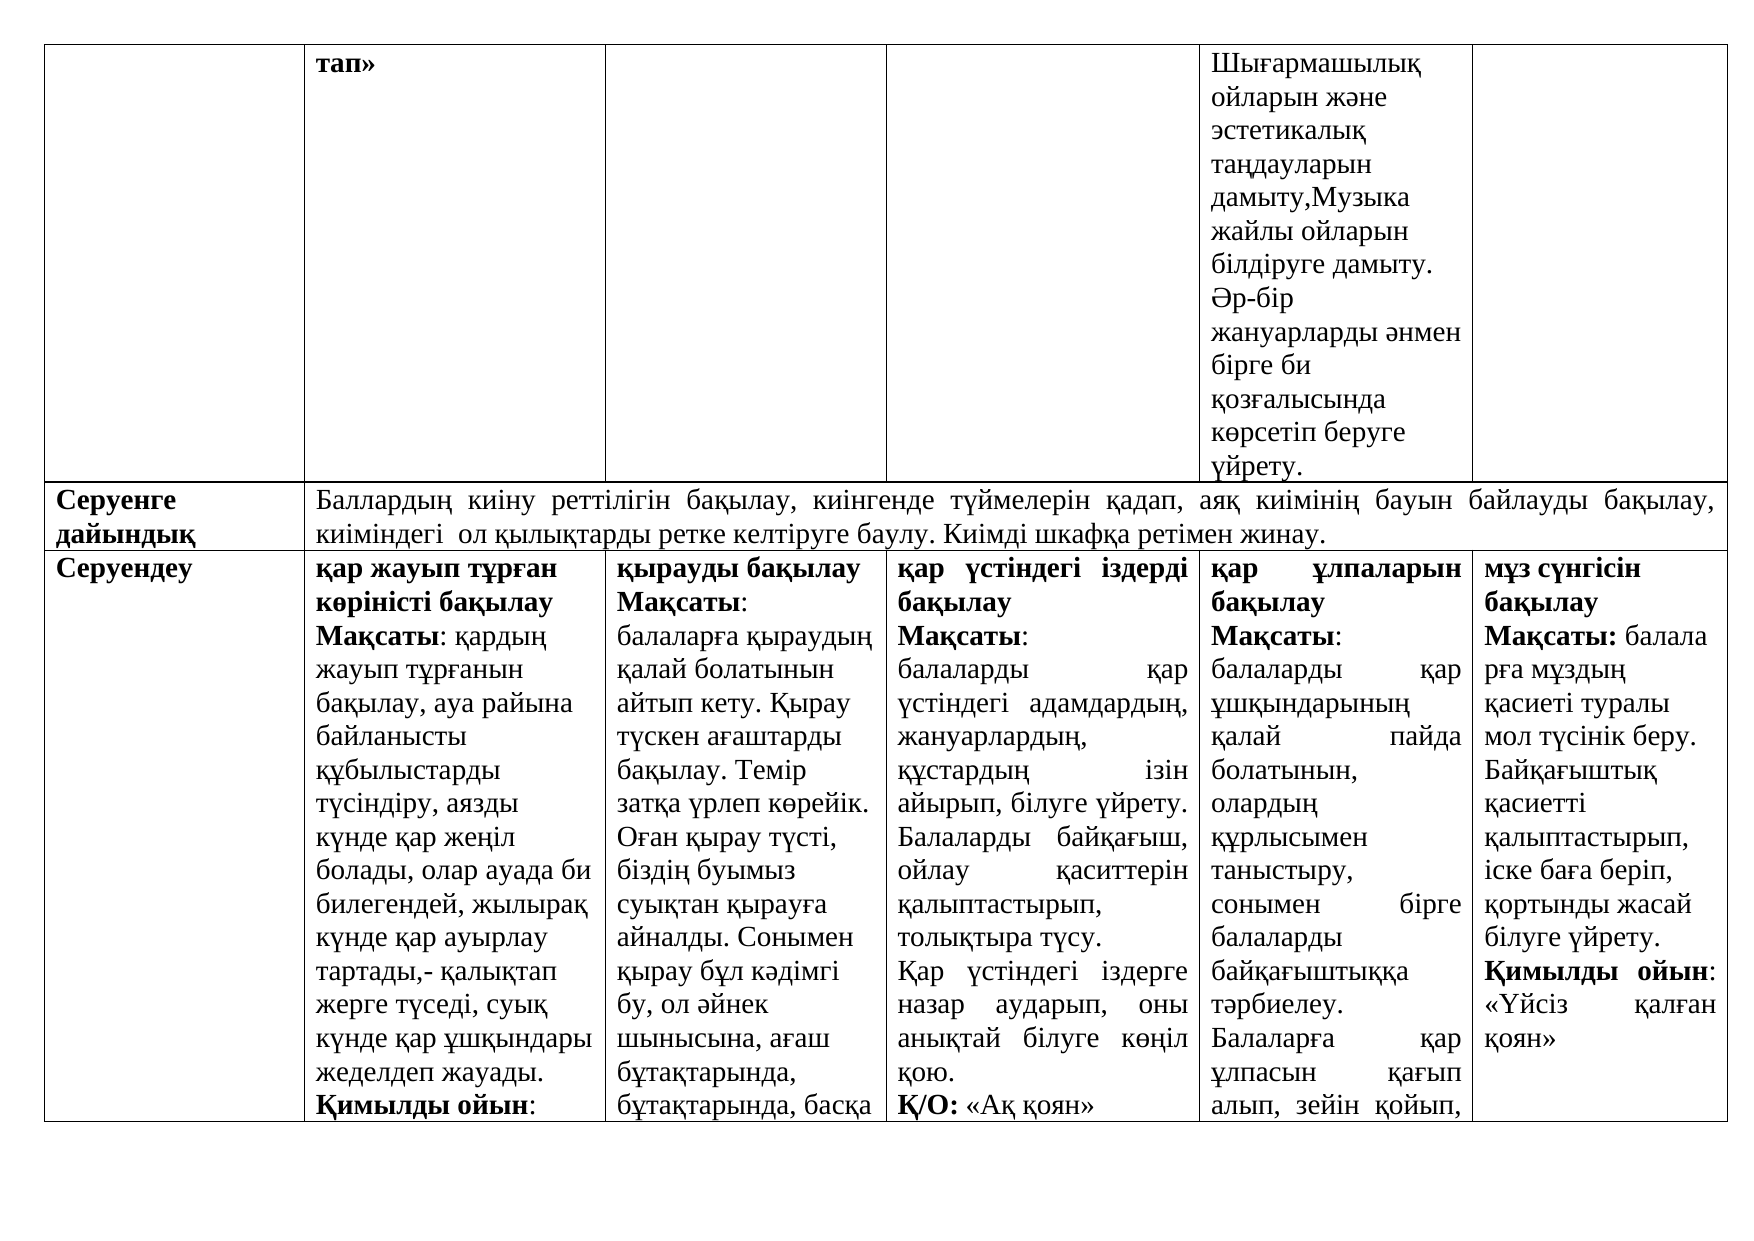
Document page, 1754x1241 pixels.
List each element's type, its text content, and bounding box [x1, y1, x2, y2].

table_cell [606, 45, 886, 481]
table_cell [1200, 551, 1472, 1121]
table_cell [1200, 45, 1472, 481]
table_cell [1473, 551, 1727, 1121]
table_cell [887, 45, 1199, 481]
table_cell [45, 45, 304, 481]
table_cell Баллардың киіну реттілігін бақылау, киінгенде түймелерін қадап, аяқ киімінің бауын байлауды бақылау, киіміндегі ол қылықтарды ретке келтіруге баулу. Киімді шкафқа ретімен жинау. [305, 483, 1727, 549]
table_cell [606, 551, 886, 1121]
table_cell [1473, 45, 1727, 481]
table_cell Серуендеу [45, 551, 304, 1121]
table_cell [305, 45, 605, 481]
table_cell Серуенге дайындық [45, 483, 304, 549]
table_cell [887, 551, 1199, 1121]
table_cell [305, 551, 605, 1121]
